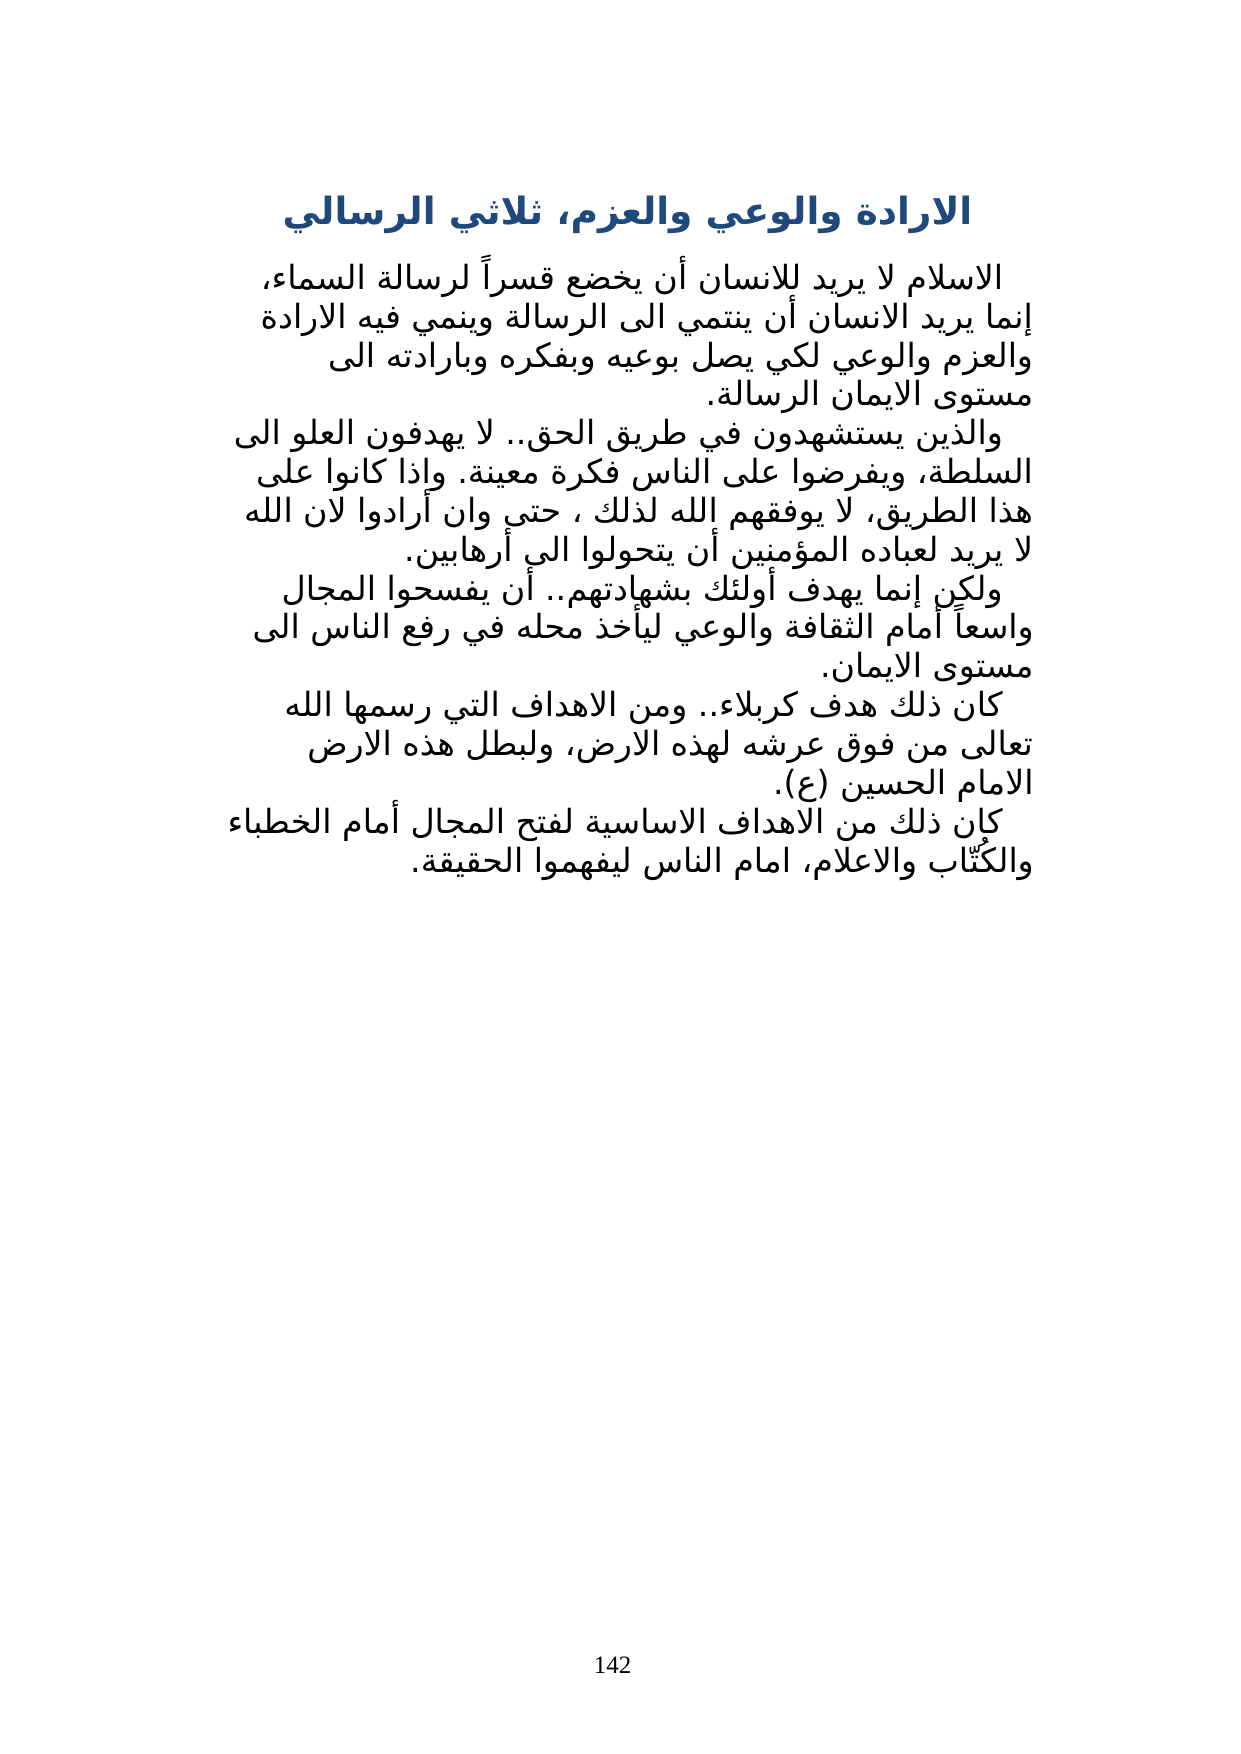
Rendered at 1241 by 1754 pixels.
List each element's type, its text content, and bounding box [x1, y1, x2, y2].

text والذين يستشهدون في طريق الحق.. لا يهدفون العلو الى السلطة، ويفرضوا على الناس فكرة معينة. واذا كانوا على هذا الطريق، لا يوفقهم الله لذلك ، حتى وان أرادوا لان الله لا يريد لعباده المؤمنين أن يتحولوا الى أرهابين. [222, 414, 1033, 569]
text كان ذلك من الاهداف الاساسية لفتح المجال أمام الخطباء والكُتّاب والاعلام، امام الناس ليفهموا الحقيقة. [222, 802, 1033, 880]
subtitle الارادة والوعي والعزم، ثلاثي الرسالي [222, 190, 1033, 233]
text الاسلام لا يريد للانسان أن يخضع قسراً لرسالة السماء، إنما يريد الانسان أن ينتمي الى الرسالة وينمي فيه الارادة والعزم والوعي لكي يصل بوعيه وبفكره وبارادته الى مستوى الايمان الرسالة. [222, 258, 1033, 414]
text كان ذلك هدف كربلاء.. ومن الاهداف التي رسمها الله تعالى من فوق عرشه لهذه الارض، ولبطل هذه الارض الامام الحسين (ع). [222, 686, 1033, 802]
text ولكن إنما يهدف أولئك بشهادتهم.. أن يفسحوا المجال واسعاً أمام الثقافة والوعي ليأخذ محله في رفع الناس الى مستوى الايمان. [222, 569, 1033, 686]
